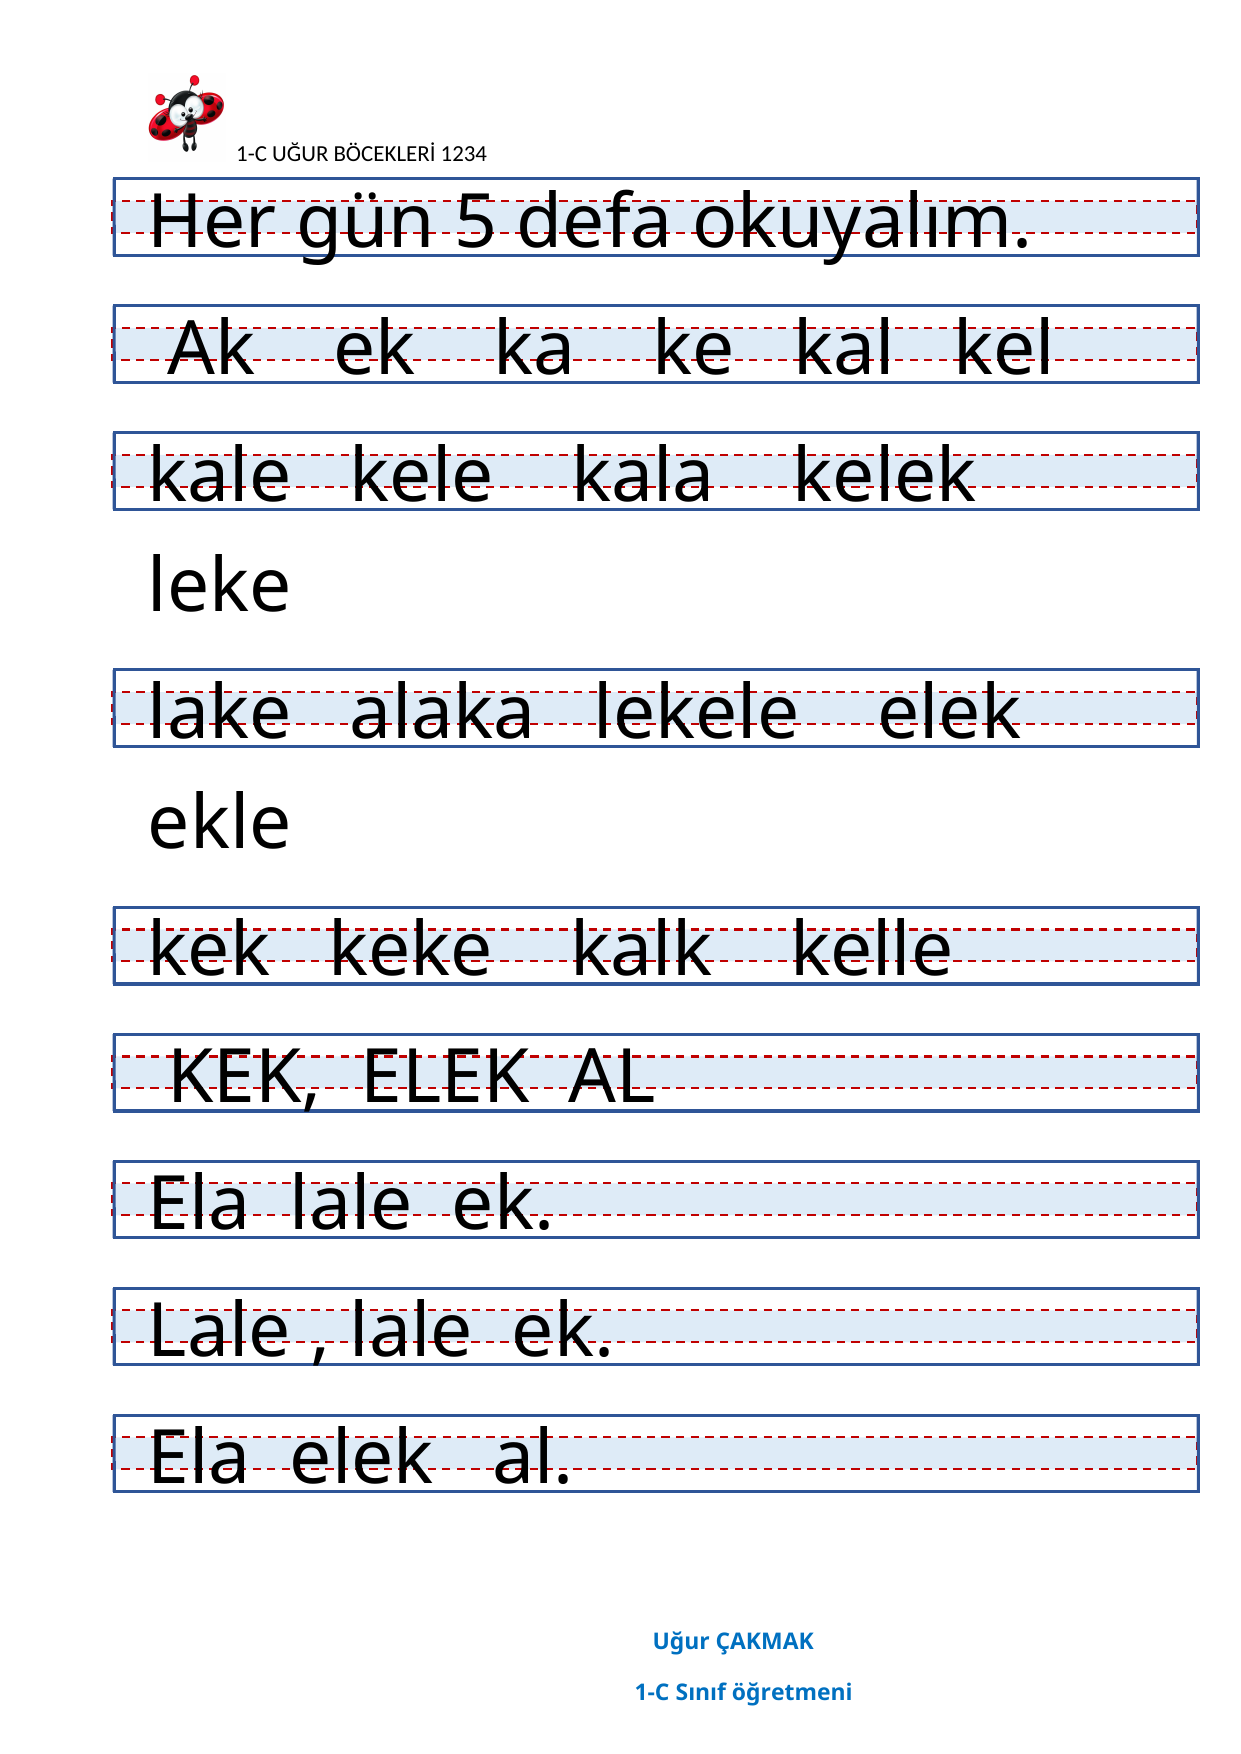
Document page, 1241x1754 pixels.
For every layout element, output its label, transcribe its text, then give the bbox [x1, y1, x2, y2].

text kale kele kala kelek leke [148, 421, 1196, 633]
text lake alaka lekele elek ekle [148, 658, 1196, 871]
text Lale , lale ek. [148, 1276, 1196, 1379]
text Ak ek ka ke kal kel [148, 294, 1196, 396]
text Her gün 5 defa okuyalım. [148, 167, 1196, 269]
text kek keke kalk kelle [148, 896, 1196, 998]
text Ela elek al. [148, 1403, 1196, 1506]
text Ela lale ek. [148, 1149, 1196, 1252]
picture [147, 73, 226, 162]
text KEK, ELEK AL [148, 1022, 1196, 1125]
